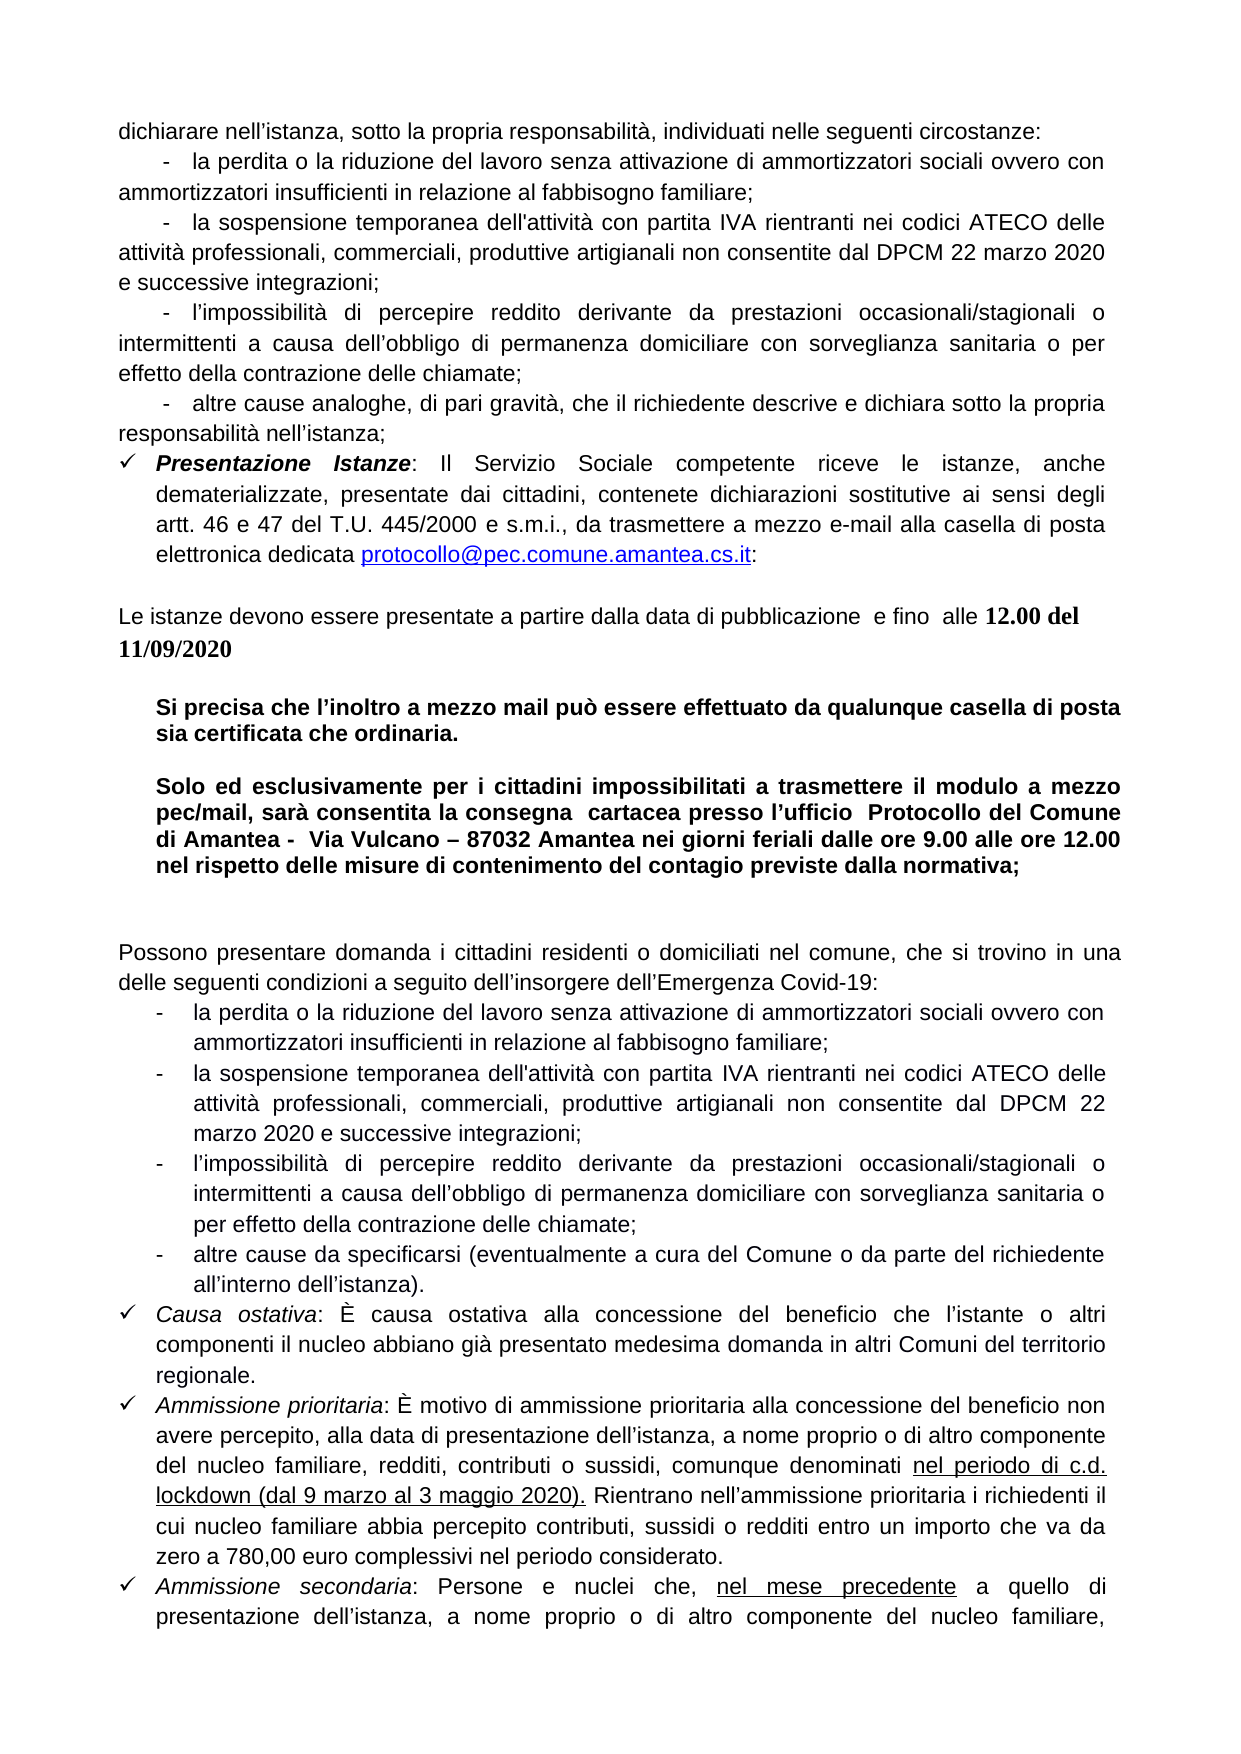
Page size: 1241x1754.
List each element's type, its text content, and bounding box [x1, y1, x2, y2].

list la sospensione temporanea dell'attività con partita IVA rientranti nei codici ATECO delle attività professionali, commerciali, produttive artigianali non consentite dal DPCM 22 marzo 2020 e successive integrazioni; [156, 1059, 1106, 1146]
list Causa ostativa: È causa ostativa alla concessione del beneficio che l’istante o altri componenti il nucleo abbiano già presentato medesima domanda in altri Comuni del territorio regionale. [118, 1301, 1106, 1388]
text Le istanze devono essere presentate a partire dalla data di pubblicazione e fino alle 12.00 del 11/09/2020 [118, 601, 1122, 663]
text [118, 118, 1106, 144]
list Presentazione Istanze: Il Servizio Sociale competente riceve le istanze, anche dematerializzate, presentate dai cittadini, contenete dichiarazioni sostitutive ai sensi degli artt. 46 e 47 del T.U. 445/2000 e s.m.i., da trasmettere a mezzo e-mail alla casella di posta elettronica dedicata protocollo@pec.comune.amantea.cs.it: [118, 450, 1106, 567]
text - la sospensione temporanea dell'attività con partita IVA rientranti nei codici ATECO delle attività professionali, commerciali, produttive artigianali non consentite dal DPCM 22 marzo 2020 e successive integrazioni; [118, 209, 1106, 296]
list la perdita o la riduzione del lavoro senza attivazione di ammortizzatori sociali ovvero con ammortizzatori insufficienti in relazione al fabbisogno familiare; [156, 999, 1105, 1056]
text - la perdita o la riduzione del lavoro senza attivazione di ammortizzatori sociali ovvero con ammortizzatori insufficienti in relazione al fabbisogno familiare; [118, 148, 1106, 205]
text Si precisa che l’inoltro a mezzo mail può essere effettuato da qualunque casella di posta sia certificata che ordinaria. [156, 694, 1122, 747]
list Ammissione prioritaria: È motivo di ammissione prioritaria alla concessione del beneficio non avere percepito, alla data di presentazione dell’istanza, a nome proprio o di altro componente del nucleo familiare, redditi, contributi o sussidi, comunque denominati nel periodo di c.d. lockdown (dal 9 marzo al 3 maggio 2020). Rientrano nell’ammissione prioritaria i richiedenti il cui nucleo familiare abbia percepito contributi, sussidi o redditi entro un importo che va da zero a 780,00 euro complessivi nel periodo considerato. [118, 1392, 1107, 1569]
text Possono presentare domanda i cittadini residenti o domiciliati nel comune, che si trovino in una delle seguenti condizioni a seguito dell’insorgere dell’Emergenza Covid-19: [118, 939, 1122, 995]
list l’impossibilità di percepire reddito derivante da prestazioni occasionali/stagionali o intermittenti a causa dell’obbligo di permanenza domiciliare con sorveglianza sanitaria o per effetto della contrazione delle chiamate; [156, 1150, 1106, 1237]
text Solo ed esclusivamente per i cittadini impossibilitati a trasmettere il modulo a mezzo pec/mail, sarà consentita la consegna cartacea presso l’ufficio Protocollo del Comune di Amantea - Via Vulcano – 87032 Amantea nei giorni feriali dalle ore 9.00 alle ore 12.00 nel rispetto delle misure di contenimento del contagio previste dalla normativa; [156, 773, 1122, 878]
text - l’impossibilità di percepire reddito derivante da prestazioni occasionali/stagionali o intermittenti a causa dell’obbligo di permanenza domiciliare con sorveglianza sanitaria o per effetto della contrazione delle chiamate; [118, 299, 1106, 386]
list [118, 1573, 1107, 1630]
list altre cause da specificarsi (eventualmente a cura del Comune o da parte del richiedente all’interno dell’istanza). [156, 1241, 1106, 1297]
text - altre cause analoghe, di pari gravità, che il richiedente descrive e dichiara sotto la propria responsabilità nell’istanza; [118, 390, 1106, 447]
